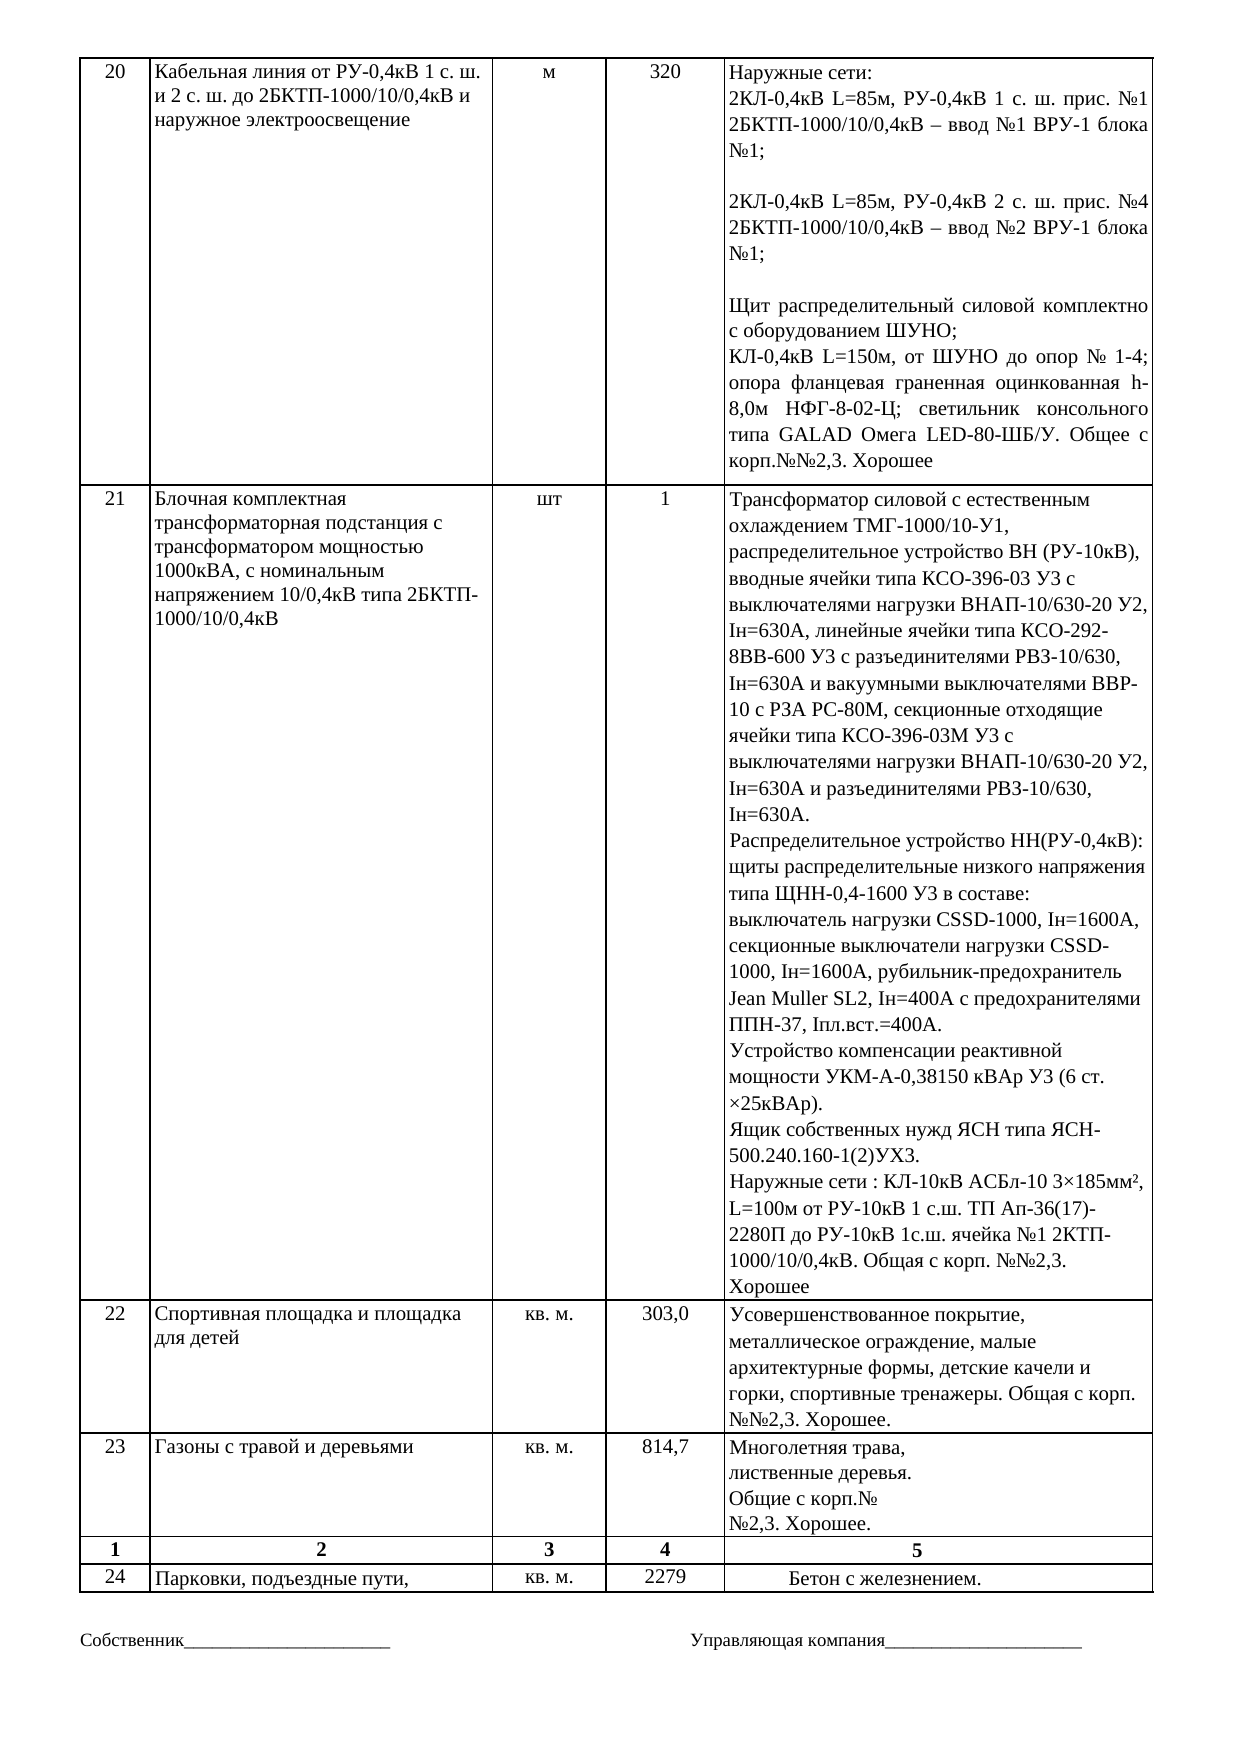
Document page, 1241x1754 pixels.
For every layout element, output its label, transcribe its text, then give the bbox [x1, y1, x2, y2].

table_cell Блочная комплектная трансформаторная подстанция с трансформатором мощностью 1000кВА, с номинальным напряжением 10/0,4кВ типа 2БКТП-1000/10/0,4кВ [151, 486, 492, 1299]
table_cell Трансформатор силовой с естественным охлаждением ТМГ-1000/10-У1, распределительное устройство ВН (РУ-10кВ), вводные ячейки типа КСО-396-03 У3 с выключателями нагрузки ВНАП-10/630-20 У2, Iн=630А, линейные ячейки типа КСО-292-8ВВ-600 У3 с разъединителями РВЗ-10/630, Iн=630А и вакуумными выключателями ВВР-10 с РЗА РС-80М, секционные отходящие ячейки типа КСО-396-03М У3 с выключателями нагрузки ВНАП-10/630-20 У2, Iн=630А и разъединителями РВЗ-10/630, Iн=630А. Распределительное устройство НН(РУ-0,4кВ): щиты распределительные низкого напряжения типа ЩНН-0,4-1600 У3 в составе: выключатель нагрузки CSSD-1000, Iн=1600А, секционные выключатели нагрузки CSSD-1000, Iн=1600А, рубильник-предохранитель Jean Muller SL2, Iн=400А с предохранителями ППН-37, Iпл.вст.=400А. Устройство компенсации реактивной мощности УКМ-А-0,38150 кВАр У3 (6 ст. ×25кВАр). Ящик собственных нужд ЯСН типа ЯСН-500.240.160-1(2)УХ3. Наружные сети : КЛ-10кВ АСБл-10 3×185мм², L=100м от РУ-10кВ 1 с.ш. ТП Ап-36(17)-2280П до РУ-10кВ 1с.ш. ячейка №1 2КТП-1000/10/0,4кВ. Общая с корп. №№2,3. Хорошее [725, 486, 1152, 1299]
table_cell 1 [607, 486, 724, 1299]
table_cell 303,0 [607, 1301, 724, 1432]
table_cell 814,7 [607, 1434, 724, 1536]
table_cell м [493, 59, 605, 484]
table_cell 24 [81, 1565, 149, 1591]
table_cell 2279 [607, 1565, 724, 1591]
table_cell кв. м. [493, 1565, 605, 1591]
table_cell Спортивная площадка и площадка для детей [151, 1301, 492, 1432]
table_cell 4 [607, 1537, 724, 1563]
table_cell 21 [81, 486, 149, 1299]
table_cell кв. м. [493, 1301, 605, 1432]
table_cell 3 [493, 1537, 605, 1563]
table_cell Кабельная линия от РУ-0,4кВ 1 с. ш. и 2 с. ш. до 2БКТП-1000/10/0,4кВ и наружное электроосвещение [151, 59, 492, 484]
table_cell Газоны с травой и деревьями [151, 1434, 492, 1536]
table_cell 20 [81, 59, 149, 484]
table_cell 23 [81, 1434, 149, 1536]
table_cell 1 [81, 1537, 149, 1563]
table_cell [151, 1565, 492, 1591]
table_cell шт [493, 486, 605, 1299]
table_cell Наружные сети: 2КЛ-0,4кВ L=85м, РУ-0,4кВ 1 с. ш. прис. №1 2БКТП-1000/10/0,4кВ – ввод №1 ВРУ-1 блока №1; 2КЛ-0,4кВ L=85м, РУ-0,4кВ 2 с. ш. прис. №4 2БКТП-1000/10/0,4кВ – ввод №2 ВРУ-1 блока №1; Щит распределительный силовой комплектно с оборудованием ШУНО; КЛ-0,4кВ L=150м, от ШУНО до опор № 1-4; опора фланцевая граненная оцинкованная h-8,0м НФГ-8-02-Ц; светильник консольного типа GALAD Омега LED-80-ШБ/У. Общее с корп.№№2,3. Хорошее [725, 59, 1152, 484]
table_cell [725, 1565, 1152, 1591]
table_cell Многолетняя трава, лиственные деревья. Общие с корп.№№2,3. Хорошее. [725, 1434, 1152, 1536]
table_cell Усовершенствованное покрытие, металлическое ограждение, малые архитектурные формы, детские качели и горки, спортивные тренажеры. Общая с корп.№№2,3. Хорошее. [725, 1301, 1152, 1432]
table_cell 320 [607, 59, 724, 484]
table_cell 2 [151, 1537, 492, 1563]
table_cell кв. м. [493, 1434, 605, 1536]
table_cell 22 [81, 1301, 149, 1432]
table_cell 5 [725, 1537, 1152, 1563]
